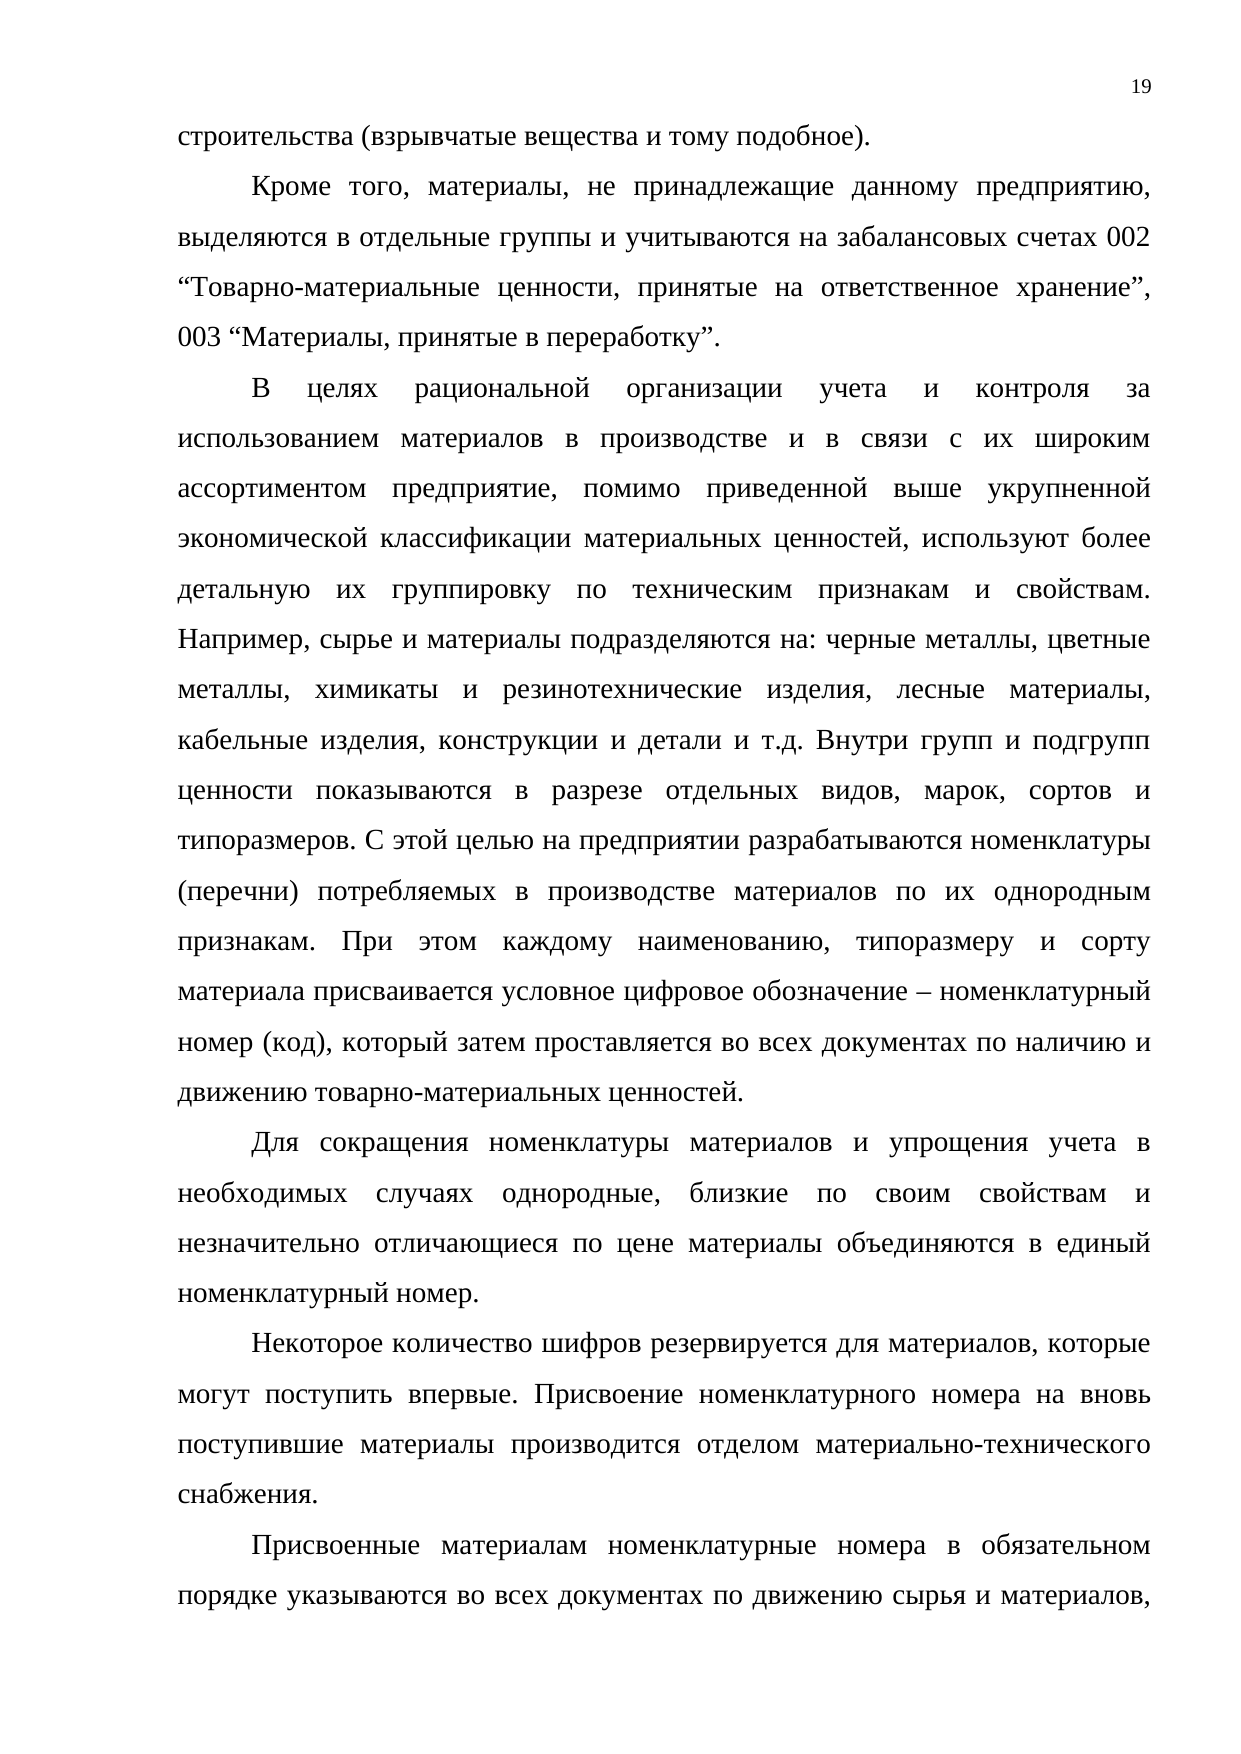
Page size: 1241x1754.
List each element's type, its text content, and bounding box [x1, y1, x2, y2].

text Некоторое количество шифров резервируется для материалов, которые могут поступить впервые. Присвоение номенклатурного номера на вновь поступившие материалы производится отделом материально-технического снабжения. [177, 1326, 1152, 1510]
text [177, 118, 1152, 152]
text Для сокращения номенклатуры материалов и упрощения учета в необходимых случаях однородные, близкие по своим свойствам и незначительно отличающиеся по цене материалы объединяются в единый номенклатурный номер. [177, 1124, 1152, 1309]
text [177, 1527, 1152, 1611]
text В целях рациональной организации учета и контроля за использованием материалов в производстве и в связи с их широким ассортиментом предприятие, помимо приведенной выше укрупненной экономической классификации материальных ценностей, используют более детальную их группировку по техническим признакам и свойствам. Например, сырье и материалы подразделяются на: черные металлы, цветные металлы, химикаты и резинотехнические изделия, лесные материалы, кабельные изделия, конструкции и детали и т.д. Внутри групп и подгрупп ценности показываются в разрезе отдельных видов, марок, сортов и типоразмеров. С этой целью на предприятии разрабатываются номенклатуры (перечни) потребляемых в производстве материалов по их однородным признакам. При этом каждому наименованию, типоразмеру и сорту материала присваивается условное цифровое обозначение – номенклатурный номер (код), который затем проставляется во всех документах по наличию и движению товарно-материальных ценностей. [177, 370, 1152, 1108]
text Кроме того, материалы, не принадлежащие данному предприятию, выделяются в отдельные группы и учитываются на забалансовых счетах 002 “Товарно-материальные ценности, принятые на ответственное хранение”, 003 “Материалы, принятые в переработку”. [177, 168, 1152, 353]
